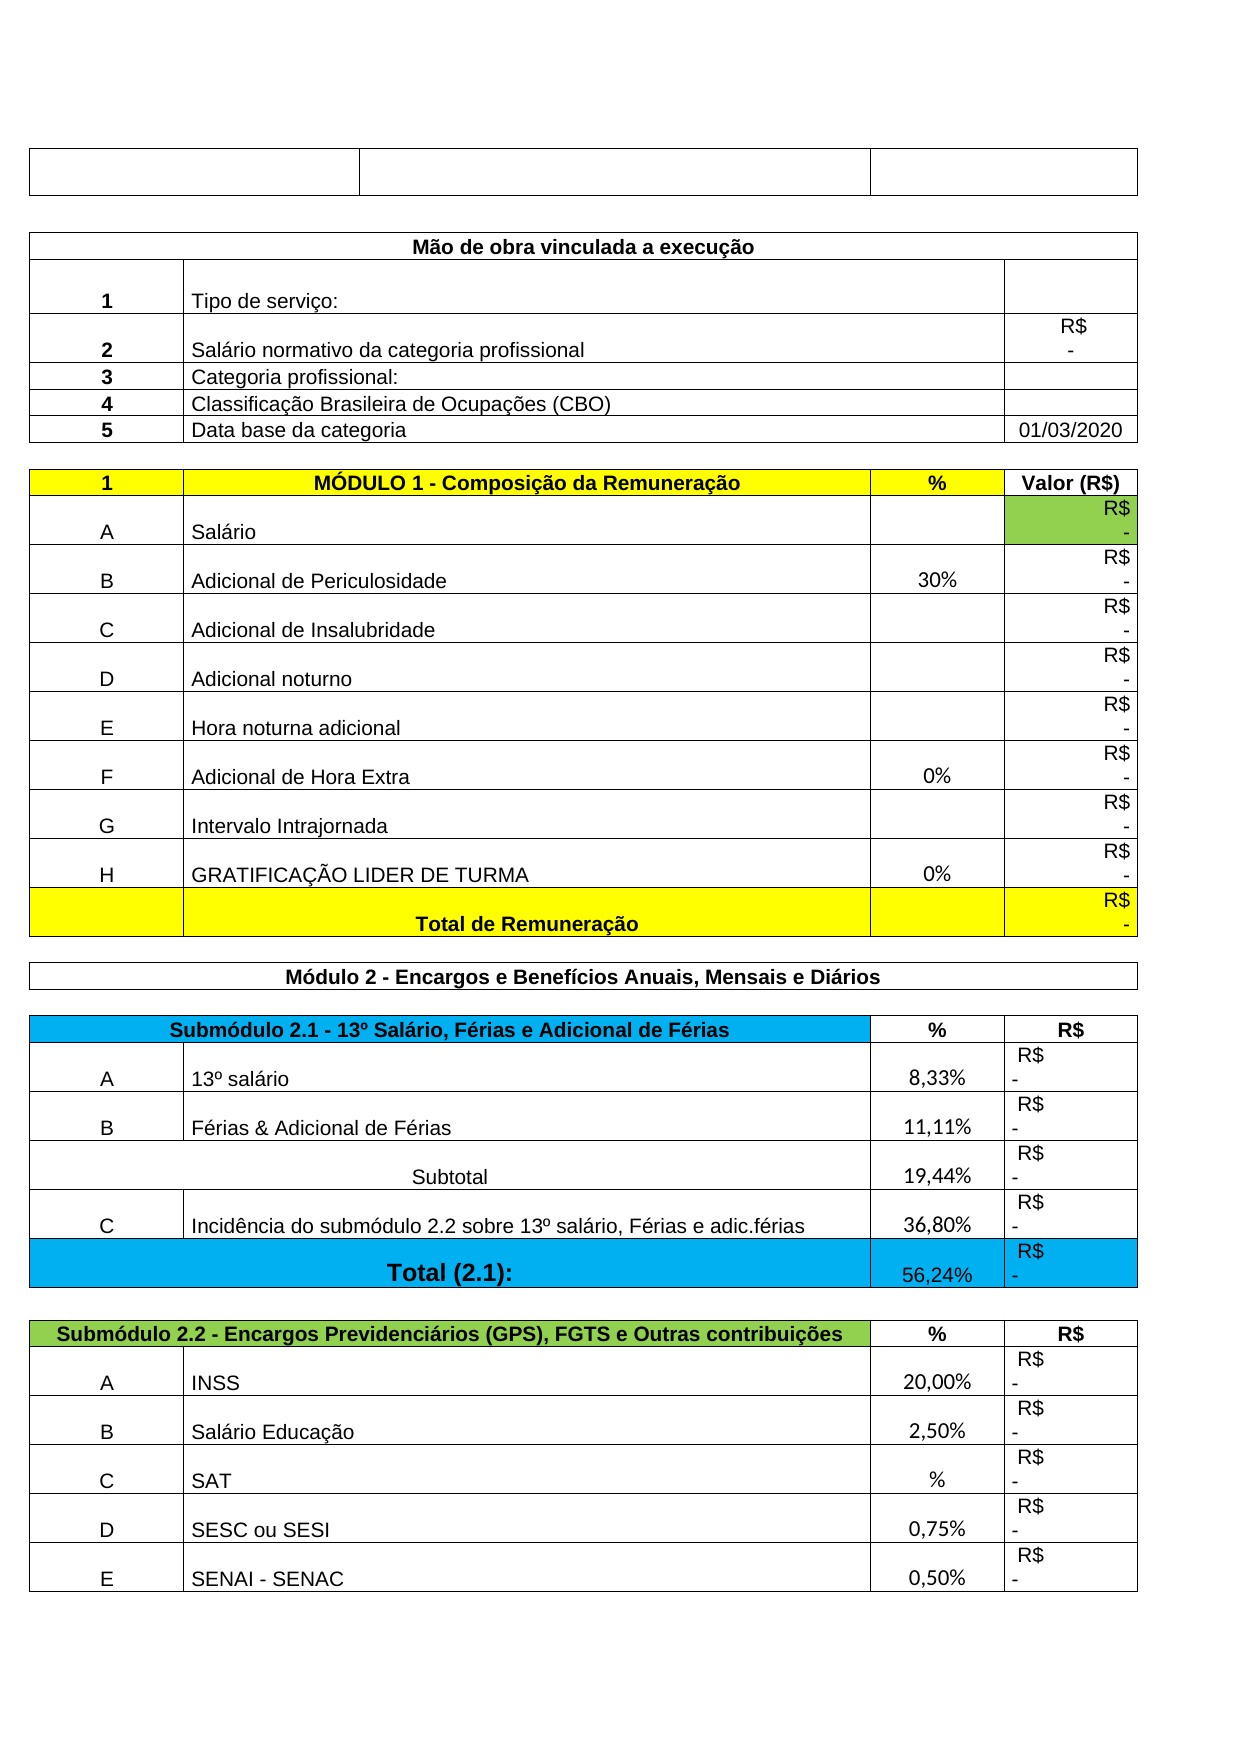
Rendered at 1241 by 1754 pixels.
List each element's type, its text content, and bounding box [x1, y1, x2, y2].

table_cell 20,00% [871, 1347, 1004, 1395]
table_cell A [30, 496, 183, 544]
table_cell R$ - [1005, 594, 1137, 642]
table_cell % [871, 1321, 1004, 1346]
table_cell [1004, 1288, 1137, 1319]
table_cell [184, 196, 359, 232]
table_cell [184, 937, 359, 962]
table_cell Data base da categoria [184, 416, 1004, 442]
table_cell [871, 496, 1004, 544]
table_cell Adicional de Hora Extra [184, 741, 870, 789]
table_cell R$ - [1005, 1494, 1137, 1542]
table_cell 0% [871, 741, 1004, 789]
table_cell R$ - [1005, 790, 1137, 838]
table_cell 1 [30, 470, 183, 495]
table_cell 56,24% [871, 1239, 1004, 1287]
table_cell [184, 1288, 359, 1319]
table_cell 2,50% [871, 1396, 1004, 1444]
table_cell [184, 990, 359, 1015]
table_cell [359, 937, 692, 962]
table_cell 19,44% [871, 1141, 1004, 1189]
table_cell [1005, 363, 1137, 389]
table_cell Total (2.1): [30, 1239, 870, 1287]
table_cell Intervalo Intrajornada [184, 790, 870, 838]
table_cell [359, 196, 692, 232]
table_cell R$ - [1005, 496, 1137, 544]
table_cell Módulo 2 - Encargos e Benefícios Anuais, Mensais e Diários [30, 963, 1137, 989]
table_cell Adicional de Periculosidade [184, 545, 870, 593]
table_cell [871, 149, 1137, 194]
table_cell B [30, 1092, 183, 1140]
table_cell SAT [184, 1445, 870, 1493]
table_cell 8,33% [871, 1043, 1004, 1091]
table_cell Adicional de Insalubridade [184, 594, 870, 642]
table_cell [1005, 390, 1137, 415]
table_cell R$ [1005, 1321, 1137, 1346]
table_cell [870, 937, 1004, 962]
table_cell [30, 443, 184, 468]
table_cell Subtotal [30, 1141, 870, 1189]
table_cell 30% [871, 545, 1004, 593]
table_cell [692, 196, 870, 232]
table_cell [1004, 937, 1137, 962]
table_cell Hora noturna adicional [184, 692, 870, 740]
table_cell E [30, 1543, 183, 1591]
table_cell R$ - [1005, 839, 1137, 887]
table_cell C [30, 1190, 183, 1238]
table_cell 5 [30, 416, 183, 442]
table_cell % [871, 470, 1004, 495]
table_cell 01/03/2020 [1005, 416, 1137, 442]
table_cell [871, 594, 1004, 642]
table_cell B [30, 1396, 183, 1444]
table_cell SESC ou SESI [184, 1494, 870, 1542]
table_cell [870, 1288, 1004, 1319]
table_cell [692, 990, 870, 1015]
table_cell R$ - [1005, 692, 1137, 740]
table_cell R$ - [1005, 1396, 1137, 1444]
table_cell R$ - [1005, 1347, 1137, 1395]
table_cell R$ - [1005, 643, 1137, 691]
table_cell Salário [184, 496, 870, 544]
table_cell B [30, 545, 183, 593]
table_cell % [871, 1016, 1004, 1042]
table_cell Adicional noturno [184, 643, 870, 691]
table_cell [359, 1288, 692, 1319]
table_cell [30, 990, 184, 1015]
table_cell [360, 149, 870, 194]
table_cell [1004, 990, 1137, 1015]
table_cell 3 [30, 363, 183, 389]
table_cell [30, 196, 184, 232]
table_cell % [871, 1445, 1004, 1493]
table_cell R$ - [1005, 1239, 1137, 1287]
table_cell A [30, 1043, 183, 1091]
table_cell R$ - [1005, 1043, 1137, 1091]
table_cell D [30, 1494, 183, 1542]
table_cell GRATIFICAÇÃO LIDER DE TURMA [184, 839, 870, 887]
table_cell [359, 990, 692, 1015]
table_cell Submódulo 2.1 - 13º Salário, Férias e Adicional de Férias [30, 1016, 870, 1042]
table_cell G [30, 790, 183, 838]
table_cell R$ - [1005, 1190, 1137, 1238]
table_cell R$ - [1005, 1445, 1137, 1493]
table_cell 2 [30, 314, 183, 362]
table_cell Mão de obra vinculada a execução [30, 233, 1137, 259]
table_cell Submódulo 2.2 - Encargos Previdenciários (GPS), FGTS e Outras contribuições [30, 1321, 870, 1346]
table_cell [692, 937, 870, 962]
table_cell [871, 643, 1004, 691]
table_cell INSS [184, 1347, 870, 1395]
table_cell [30, 888, 183, 936]
table_cell A [30, 1347, 183, 1395]
table_cell Valor (R$) [1005, 470, 1137, 495]
table_cell [30, 937, 184, 962]
table_cell D [30, 643, 183, 691]
table_cell [870, 196, 1004, 232]
table_cell C [30, 594, 183, 642]
table_cell [692, 1288, 870, 1319]
table_cell C [30, 1445, 183, 1493]
table_cell 4 [30, 390, 183, 415]
table_cell 36,80% [871, 1190, 1004, 1238]
table_cell 1 [30, 260, 183, 313]
table_cell H [30, 839, 183, 887]
table_cell Tipo de serviço: [184, 260, 1004, 313]
table_cell 0,50% [871, 1543, 1004, 1591]
table_cell Classificação Brasileira de Ocupações (CBO) [184, 390, 1004, 415]
table_cell R$ - [1005, 1092, 1137, 1140]
table_cell [184, 443, 359, 468]
table_cell [871, 692, 1004, 740]
table_cell Salário normativo da categoria profissional [184, 314, 1004, 362]
table_cell [30, 1288, 184, 1319]
table_cell Salário Educação [184, 1396, 870, 1444]
table_cell [359, 443, 1004, 468]
table_cell [1004, 443, 1137, 468]
table_cell 11,11% [871, 1092, 1004, 1140]
table_cell R$ - [1005, 545, 1137, 593]
table_cell R$ - [1005, 1141, 1137, 1189]
table_cell Incidência do submódulo 2.2 sobre 13º salário, Férias e adic.férias [184, 1190, 870, 1238]
table_cell SENAI - SENAC [184, 1543, 870, 1591]
table_cell MÓDULO 1 - Composição da Remuneração [184, 470, 870, 495]
table_cell R$ - [1005, 888, 1137, 936]
table_cell R$ [1005, 1016, 1137, 1042]
table_cell R$ - [1005, 314, 1137, 362]
table_cell 0,75% [871, 1494, 1004, 1542]
table_cell Total de Remuneração [184, 888, 870, 936]
table_cell Férias & Adicional de Férias [184, 1092, 870, 1140]
table_cell 13º salário [184, 1043, 870, 1091]
table_cell [871, 790, 1004, 838]
table_cell [30, 149, 359, 194]
table_cell R$ - [1005, 741, 1137, 789]
table_cell F [30, 741, 183, 789]
table_cell [1005, 260, 1137, 313]
table_cell Categoria profissional: [184, 363, 1004, 389]
table_cell [1004, 196, 1137, 232]
table_cell [870, 990, 1004, 1015]
table_cell 0% [871, 839, 1004, 887]
table_cell E [30, 692, 183, 740]
table_cell R$ - [1005, 1543, 1137, 1591]
table_cell [871, 888, 1004, 936]
